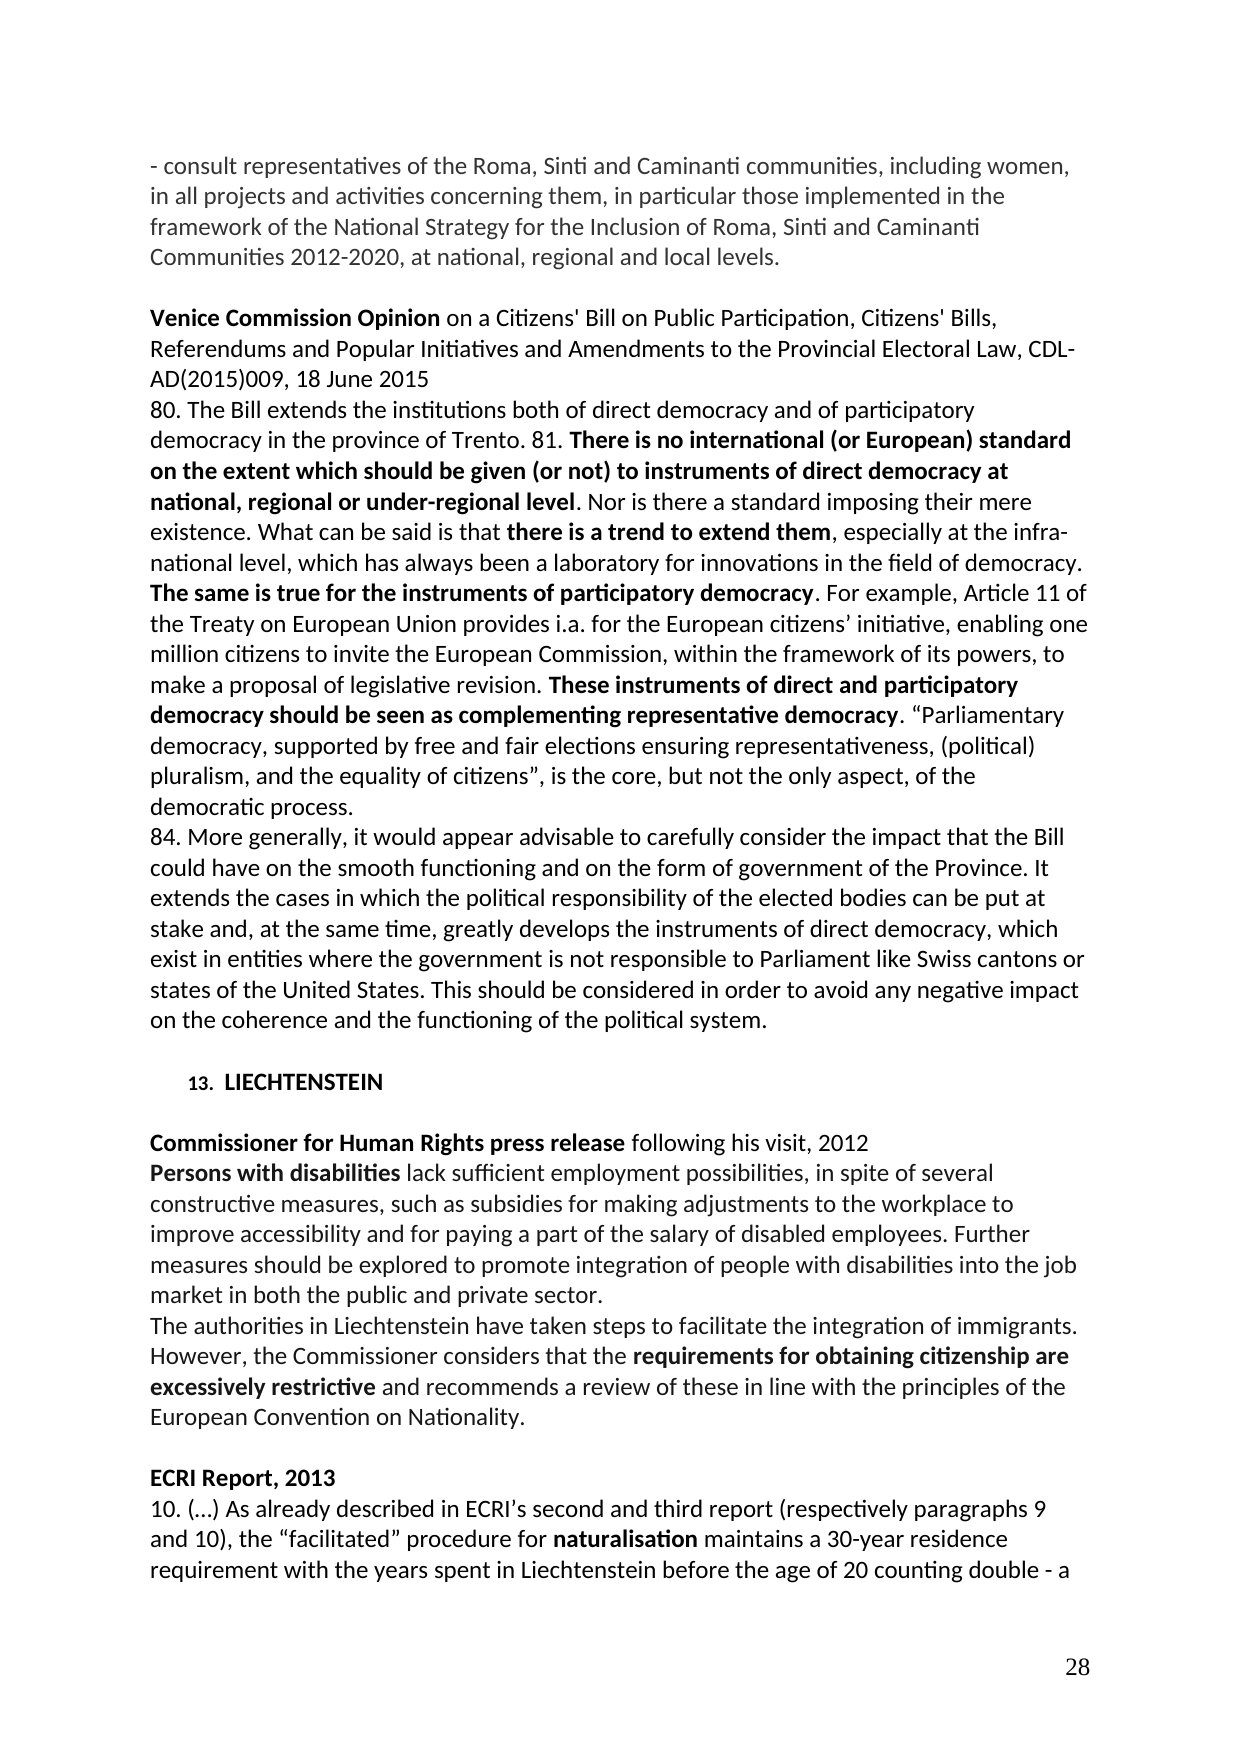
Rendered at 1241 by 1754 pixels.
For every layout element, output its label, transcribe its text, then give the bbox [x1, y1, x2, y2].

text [150, 1493, 1090, 1584]
text Commissioner for Human Rights press release following his visit, 2012 [150, 1127, 1090, 1157]
text Venice Commission Opinion on a Citizens' Bill on Public Participation, Citizens' Bills, Referendums and Popular Initiatives and Amendments to the Provincial Electoral Law, CDL-AD(2015)009, 18 June 2015 [150, 303, 1090, 394]
text 80. The Bill extends the institutions both of direct democracy and of participatory democracy in the province of Trento. 81. There is no international (or European) standard on the extent which should be given (or not) to instruments of direct democracy at national, regional or under-regional level. Nor is there a standard imposing their mere existence. What can be said is that there is a trend to extend them, especially at the infra-national level, which has always been a laboratory for innovations in the field of democracy. The same is true for the instruments of participatory democracy. For example, Article 11 of the Treaty on European Union provides i.a. for the European citizens’ initiative, enabling one million citizens to invite the European Commission, within the framework of its powers, to make a proposal of legislative revision. These instruments of direct and participatory democracy should be seen as complementing representative democracy. “Parliamentary democracy, supported by free and fair elections ensuring representativeness, (political) pluralism, and the equality of citizens”, is the core, but not the only aspect, of the democratic process. [150, 394, 1090, 821]
list LIECHTENSTEIN [187, 1066, 1090, 1096]
text Persons with disabilities lack sufficient employment possibilities, in spite of several constructive measures, such as subsidies for making adjustments to the workplace to improve accessibility and for paying a part of the salary of disabled employees. Further measures should be explored to promote integration of people with disabilities into the job market in both the public and private sector. [604, 1157, 1090, 1310]
text - consult representatives of the Roma, Sinti and Caminanti communities, including women, in all projects and activities concerning them, in particular those implemented in the framework of the National Strategy for the Inclusion of Roma, Sinti and Caminanti Communities 2012-2020, at national, regional and local levels. [781, 150, 1090, 272]
text ECRI Report, 2013 [150, 1462, 1090, 1493]
text The authorities in Liechtenstein have taken steps to facilitate the integration of immigrants. However, the Commissioner considers that the requirements for obtaining citizenship are excessively restrictive and recommends a review of these in line with the principles of the European Convention on Nationality. [526, 1310, 1090, 1432]
text 84. More generally, it would appear advisable to carefully consider the impact that the Bill could have on the smooth functioning and on the form of government of the Province. It extends the cases in which the political responsibility of the elected bodies can be put at stake and, at the same time, greatly develops the instruments of direct democracy, which exist in entities where the government is not responsible to Parliament like Swiss cantons or states of the United States. This should be considered in order to avoid any negative impact on the coherence and the functioning of the political system. [150, 821, 1090, 1035]
